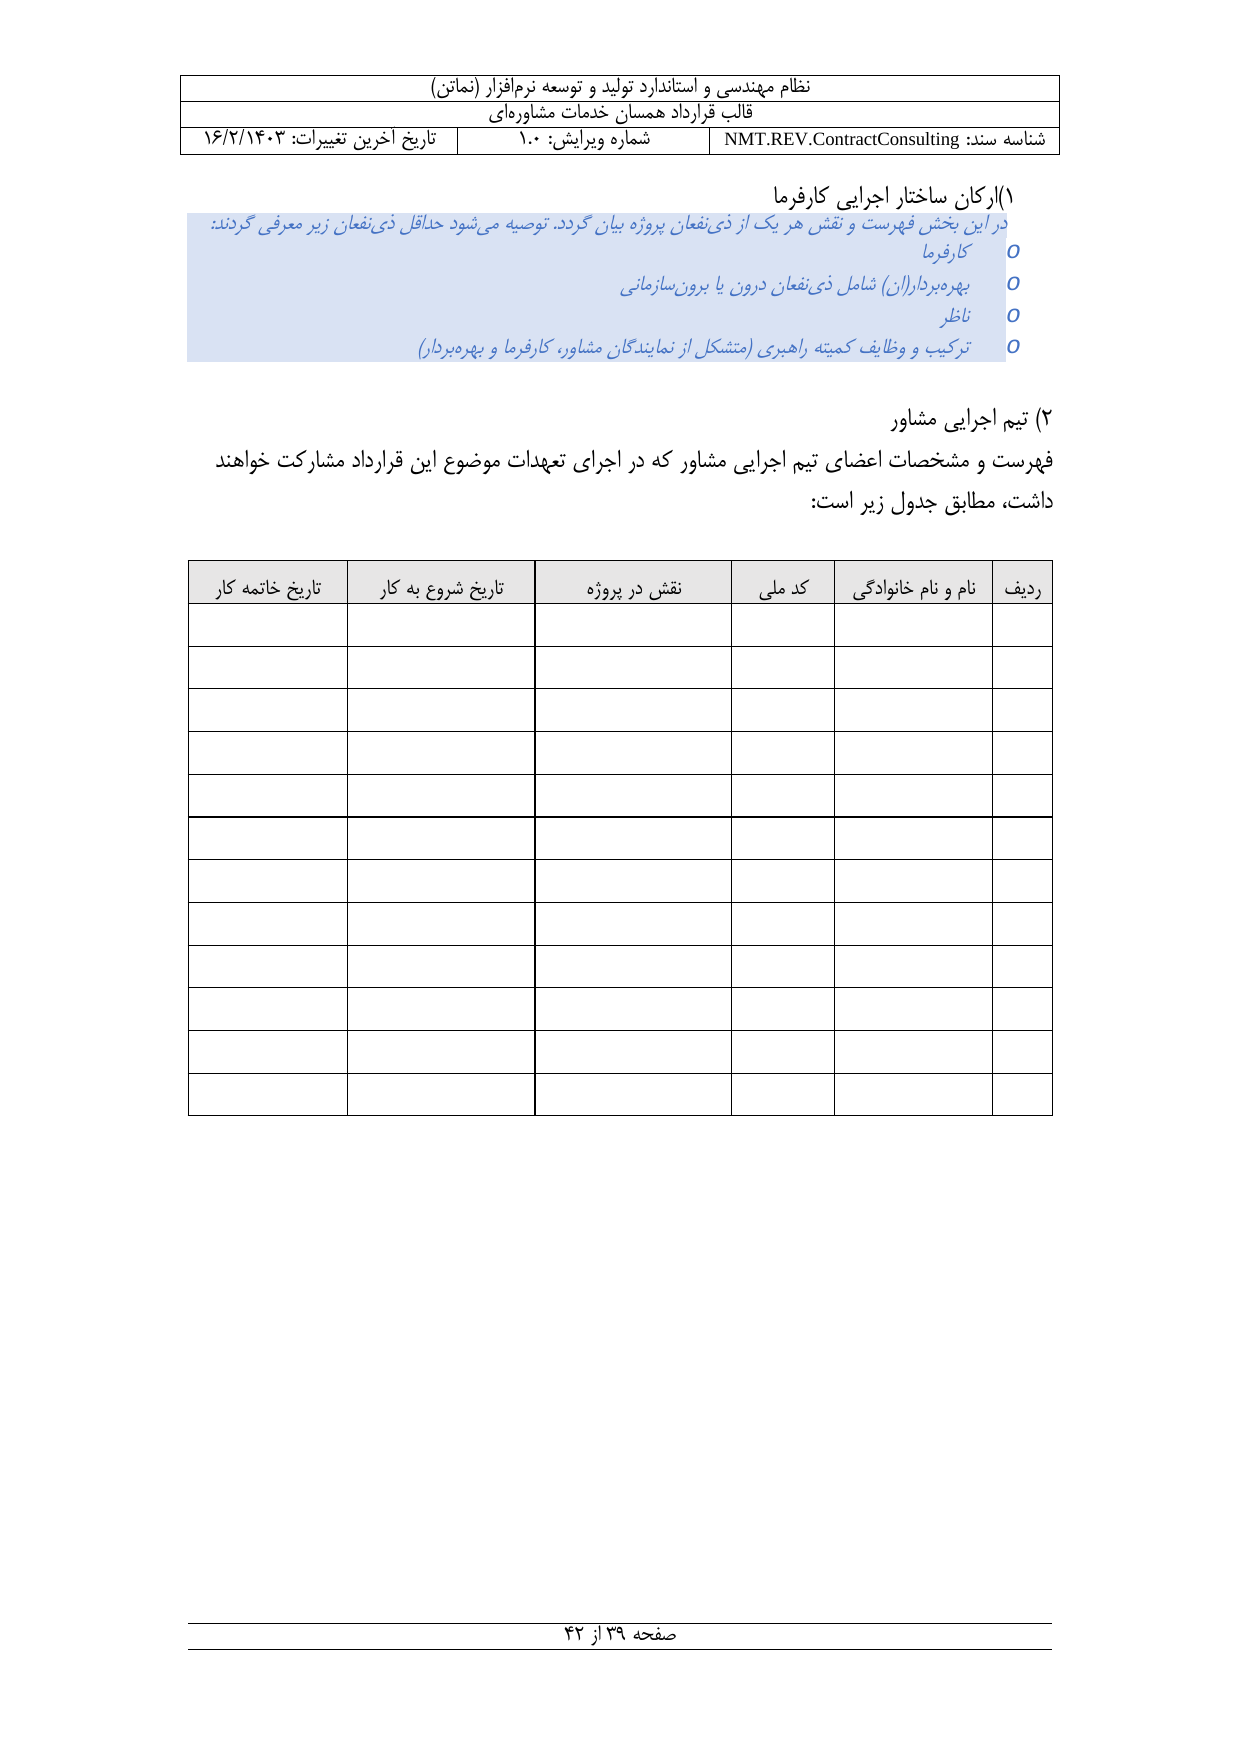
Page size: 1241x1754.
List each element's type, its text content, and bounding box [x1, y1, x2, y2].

table_cell [835, 604, 992, 646]
table_cell [189, 946, 347, 987]
table_cell [348, 1074, 534, 1115]
table_cell [189, 689, 347, 731]
table_cell [732, 1074, 834, 1115]
table_cell [732, 818, 834, 859]
table_header تاریخ خاتمه کار [189, 561, 347, 603]
table_header ردیف [993, 561, 1052, 603]
table_cell [835, 1074, 992, 1115]
table_header تاریخ شروع به کار [348, 561, 534, 603]
table_cell [536, 689, 731, 731]
table_cell [993, 689, 1052, 731]
table_cell [348, 689, 534, 731]
list کارفرما [187, 238, 1006, 267]
table_cell [536, 988, 731, 1030]
table_cell [732, 903, 834, 944]
table_cell [536, 775, 731, 816]
table_cell [536, 946, 731, 987]
table_cell [189, 732, 347, 774]
table_cell [536, 604, 731, 646]
table_cell [348, 988, 534, 1030]
text 2) تیم اجرایی مشاور [187, 406, 1053, 435]
table_cell [732, 689, 834, 731]
table_cell [835, 903, 992, 944]
table_cell [732, 604, 834, 646]
table_cell [835, 946, 992, 987]
table_cell [189, 860, 347, 902]
list بهره‌بردار(ان) شامل ذی‌نفعان درون یا برون‌سازمانی [187, 269, 1006, 299]
table_cell [835, 1031, 992, 1073]
table_cell [189, 988, 347, 1030]
table_cell [835, 860, 992, 902]
table_cell [732, 647, 834, 688]
table_cell [732, 988, 834, 1030]
table_cell [536, 1074, 731, 1115]
table_cell [189, 775, 347, 816]
list ناظر [187, 301, 1006, 330]
table_cell [835, 647, 992, 688]
table_cell [993, 903, 1052, 944]
table_cell [732, 775, 834, 816]
table_cell [835, 775, 992, 816]
table_cell [189, 903, 347, 944]
table_cell [348, 604, 534, 646]
table_cell [348, 775, 534, 816]
table_cell [993, 860, 1052, 902]
table_cell [993, 775, 1052, 816]
table_cell [993, 946, 1052, 987]
table_cell [993, 818, 1052, 859]
table_cell [536, 647, 731, 688]
table_cell [189, 604, 347, 646]
table_cell [189, 818, 347, 859]
table_cell [536, 818, 731, 859]
table_cell [189, 1074, 347, 1115]
table_cell [189, 1031, 347, 1073]
table_cell [993, 988, 1052, 1030]
table_header نام و نام خانوادگی [835, 561, 992, 603]
table_cell [732, 946, 834, 987]
table_cell [732, 1031, 834, 1073]
table_cell [189, 647, 347, 688]
table_cell [348, 818, 534, 859]
table_cell [348, 946, 534, 987]
text در این بخش فهرست و نقش هر یک از ذی‌نفعان پروژه بیان گردد. توصیه‌ می‌شود حداقل ذی‌نفعان زیر معرفی گردند: [187, 213, 1007, 238]
table_cell [536, 1031, 731, 1073]
table_cell [993, 604, 1052, 646]
table_cell [732, 860, 834, 902]
table_cell [993, 732, 1052, 774]
table_cell [348, 647, 534, 688]
table_cell [536, 860, 731, 902]
text فهرست و مشخصات اعضای تیم اجرایی مشاور که در اجرای تعهدات موضوع این قرارداد مشارکت خواهند داشت،‌ مطابق جدول زیر است: [187, 435, 1053, 518]
table_cell [348, 1031, 534, 1073]
table_header کد ملی [732, 561, 834, 603]
table_cell [348, 903, 534, 944]
table_cell [348, 732, 534, 774]
table_header نقش در پروژه [536, 561, 731, 603]
table_cell [993, 1074, 1052, 1115]
table_cell [732, 732, 834, 774]
table_cell [536, 732, 731, 774]
table_cell [835, 732, 992, 774]
table_cell [993, 1031, 1052, 1073]
table_cell [835, 689, 992, 731]
text 1)ارکان ساختار اجرایی کارفرما [187, 184, 1015, 213]
table_cell [536, 903, 731, 944]
table_cell [348, 860, 534, 902]
list ترکیب و وظایف کمیته راهبری (متشکل از نمایندگان مشاور، کارفرما و بهره‌بردار) [187, 333, 1006, 362]
table_cell [993, 647, 1052, 688]
table_cell [835, 818, 992, 859]
table_cell [835, 988, 992, 1030]
